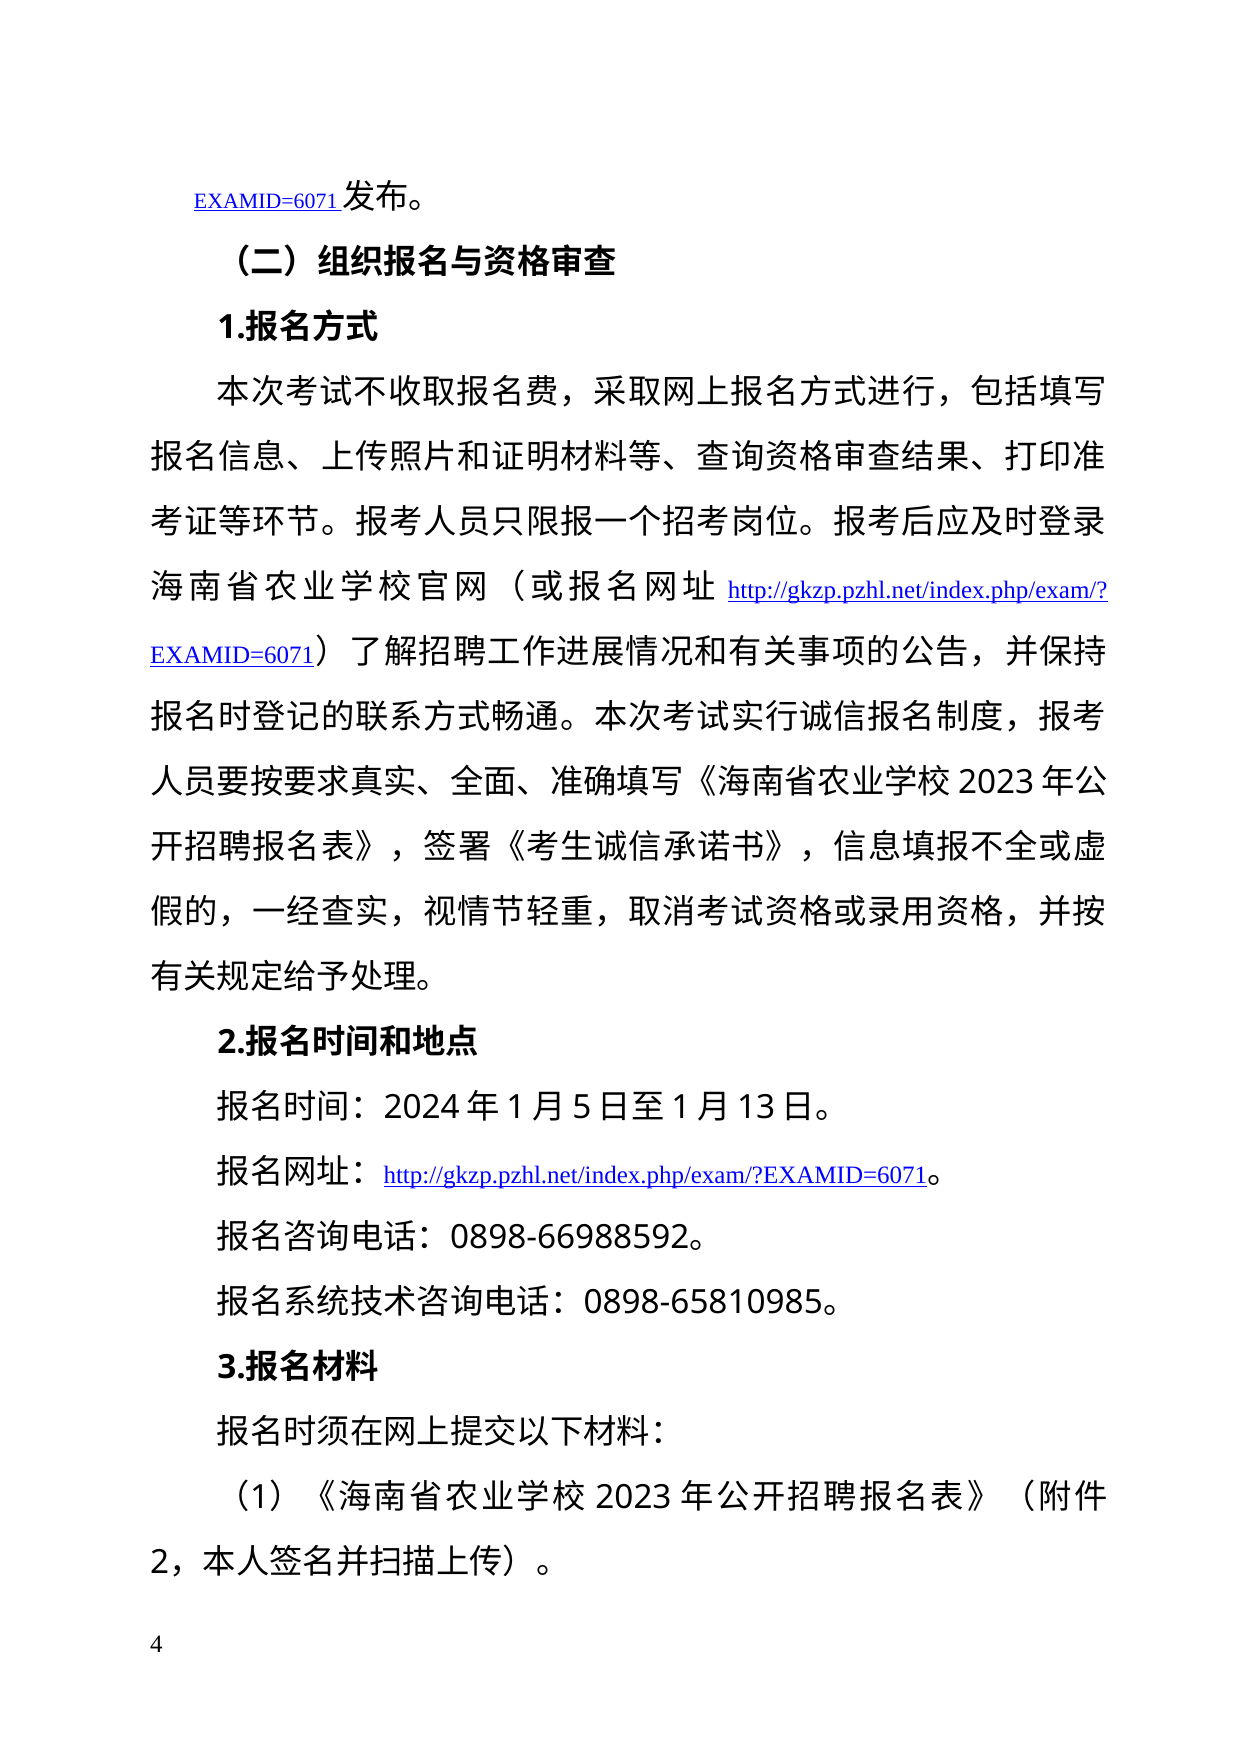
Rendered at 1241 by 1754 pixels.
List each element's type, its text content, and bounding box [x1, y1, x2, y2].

list 《海南省农业学校2023年公开招聘报名表》（附件2，本人签名并扫描上传）。 [150, 1462, 1107, 1592]
text 3.报名材料 [150, 1332, 1107, 1397]
text 报名时间：2024年1月5日至1月13日。 [150, 1072, 1107, 1137]
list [194, 162, 1107, 227]
text 报名时须在网上提交以下材料： [150, 1397, 1107, 1462]
text 本次考试不收取报名费，采取网上报名方式进行，包括填写报名信息、上传照片和证明材料等、查询资格审查结果、打印准考证等环节。报考人员只限报一个招考岗位。报考后应及时登录海南省农业学校官网（或报名网址http://gkzp.pzhl.net/index.php/exam/?EXAMID=6071）了解招聘工作进展情况和有关事项的公告，并保持报名时登记的联系方式畅通。本次考试实行诚信报名制度，报考人员要按要求真实、全面、准确填写《海南省农业学校2023年公开招聘报名表》，签署《考生诚信承诺书》，信息填报不全或虚假的，一经查实，视情节轻重，取消考试资格或录用资格，并按有关规定给予处理。 [150, 357, 1107, 1007]
text 报名系统技术咨询电话：0898-65810985。 [150, 1267, 1107, 1332]
text 1.报名方式 [150, 292, 1107, 357]
text 报名网址：http://gkzp.pzhl.net/index.php/exam/?EXAMID=6071。 [150, 1137, 1107, 1202]
list 组织报名与资格审查 [150, 227, 1107, 292]
text 2.报名时间和地点 [150, 1007, 1107, 1072]
text 报名咨询电话：0898-66988592。 [150, 1202, 1107, 1267]
